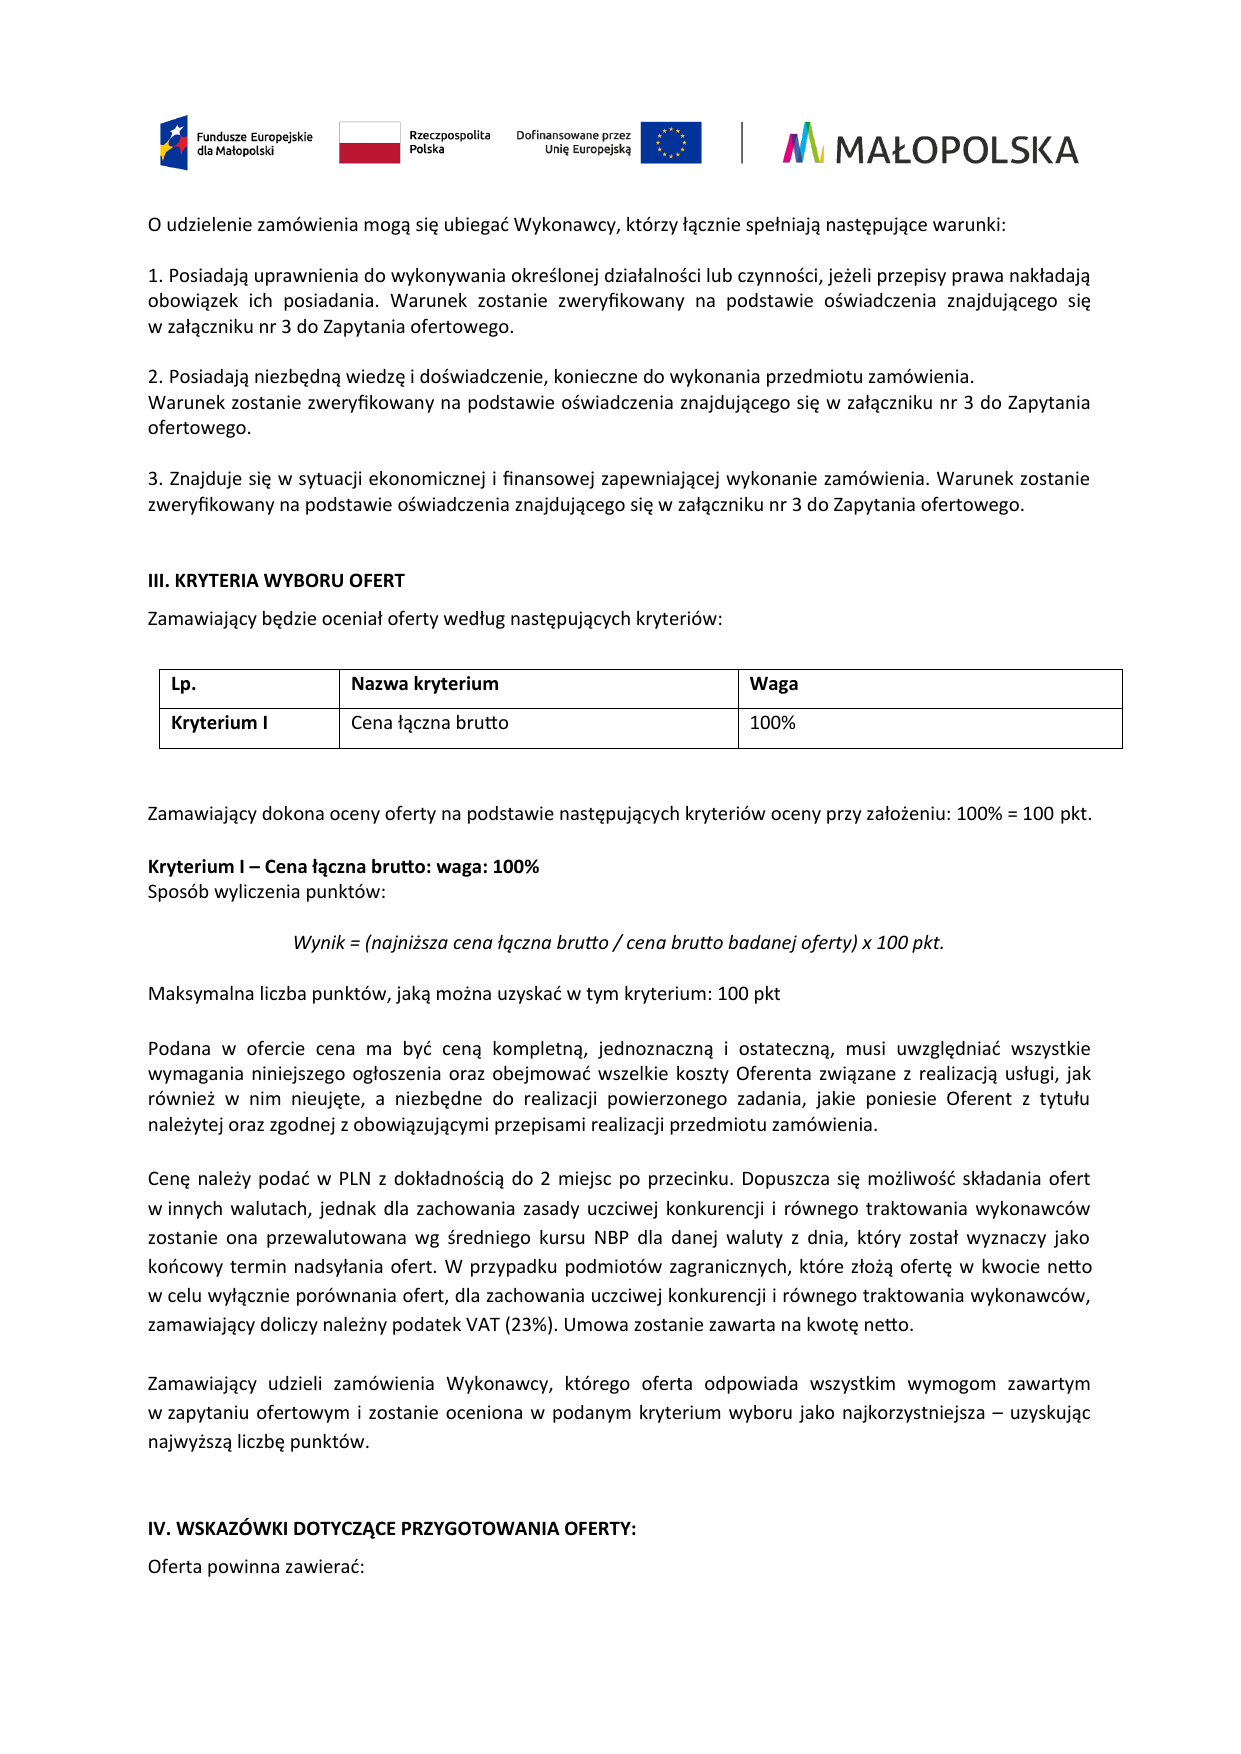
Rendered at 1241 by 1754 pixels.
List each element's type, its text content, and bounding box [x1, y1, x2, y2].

text III. KRYTERIA WYBORU OFERT [148, 567, 1092, 592]
text Maksymalna liczba punktów, jaką można uzyskać w tym kryterium: 100 pkt [148, 980, 1092, 1006]
text Zamawiający będzie oceniał oferty według następujących kryteriów: [148, 605, 1092, 631]
text O udzielenie zamówienia mogą się ubiegać Wykonawcy, którzy łącznie spełniają następujące warunki: [148, 211, 1092, 237]
text Podana w ofercie cena ma być ceną kompletną, jednoznaczną i ostateczną, musi uwzględniać wszystkie wymagania niniejszego ogłoszenia oraz obejmować wszelkie koszty Oferenta związane z realizacją usługi, jak również w nim nieujęte, a niezbędne do realizacji powierzonego zadania, jakie poniesie Oferent z tytułu należytej oraz zgodnej z obowiązującymi przepisami realizacji przedmiotu zamówienia. [148, 1035, 1092, 1136]
text 2. Posiadają niezbędną wiedzę i doświadczenie, konieczne do wykonania przedmiotu zamówienia. [148, 364, 1092, 389]
text Zamawiający udzieli zamówienia Wykonawcy, którego oferta odpowiada wszystkim wymogom zawartym w zapytaniu ofertowym i zostanie oceniona w podanym kryterium wyboru jako najkorzystniejsza – uzyskując najwyższą liczbę punktów. [148, 1370, 1092, 1453]
text Sposób wyliczenia punktów: [148, 878, 1092, 904]
text Cenę należy podać w PLN z dokładnością do 2 miejsc po przecinku. Dopuszcza się możliwość składania ofert w innych walutach, jednak dla zachowania zasady uczciwej konkurencji i równego traktowania wykonawców zostanie ona przewalutowana wg średniego kursu NBP dla danej waluty z dnia, który został wyznaczy jako końcowy termin nadsyłania ofert. W przypadku podmiotów zagranicznych, które złożą ofertę w kwocie netto w celu wyłącznie porównania ofert, dla zachowania uczciwej konkurencji i równego traktowania wykonawców, zamawiający doliczy należny podatek VAT (23%). Umowa zostanie zawarta na kwotę netto. [148, 1166, 1092, 1337]
text Warunek zostanie zweryfikowany na podstawie oświadczenia znajdującego się w załączniku nr 3 do Zapytania ofertowego. [148, 389, 1092, 440]
table_cell Kryterium I [160, 709, 339, 748]
picture [147, 101, 1093, 184]
text 1. Posiadają uprawnienia do wykonywania określonej działalności lub czynności, jeżeli przepisy prawa nakładają obowiązek ich posiadania. Warunek zostanie zweryfikowany na podstawie oświadczenia znajdującego się w załączniku nr 3 do Zapytania ofertowego. [148, 262, 1092, 338]
table_cell Cena łączna brutto [340, 709, 738, 748]
text Kryterium I – Cena łączna brutto: waga: 100% [148, 853, 1092, 878]
table_cell 100% [739, 709, 1122, 748]
table_header Lp. [160, 670, 339, 708]
table_header Nazwa kryterium [340, 670, 738, 708]
text Oferta powinna zawierać: [148, 1554, 1092, 1579]
text Zamawiający dokona oceny oferty na podstawie następujących kryteriów oceny przy założeniu: 100% = 100 pkt. [148, 800, 1092, 825]
text Wynik = (najniższa cena łączna brutto / cena brutto badanej oferty) x 100 pkt. [148, 929, 1092, 955]
text 3. Znajduje się w sytuacji ekonomicznej i finansowej zapewniającej wykonanie zamówienia. Warunek zostanie zweryfikowany na podstawie oświadczenia znajdującego się w załączniku nr 3 do Zapytania ofertowego. [148, 465, 1092, 516]
text IV. WSKAZÓWKI DOTYCZĄCE PRZYGOTOWANIA OFERTY: [148, 1516, 1092, 1541]
table_header Waga [739, 670, 1122, 708]
